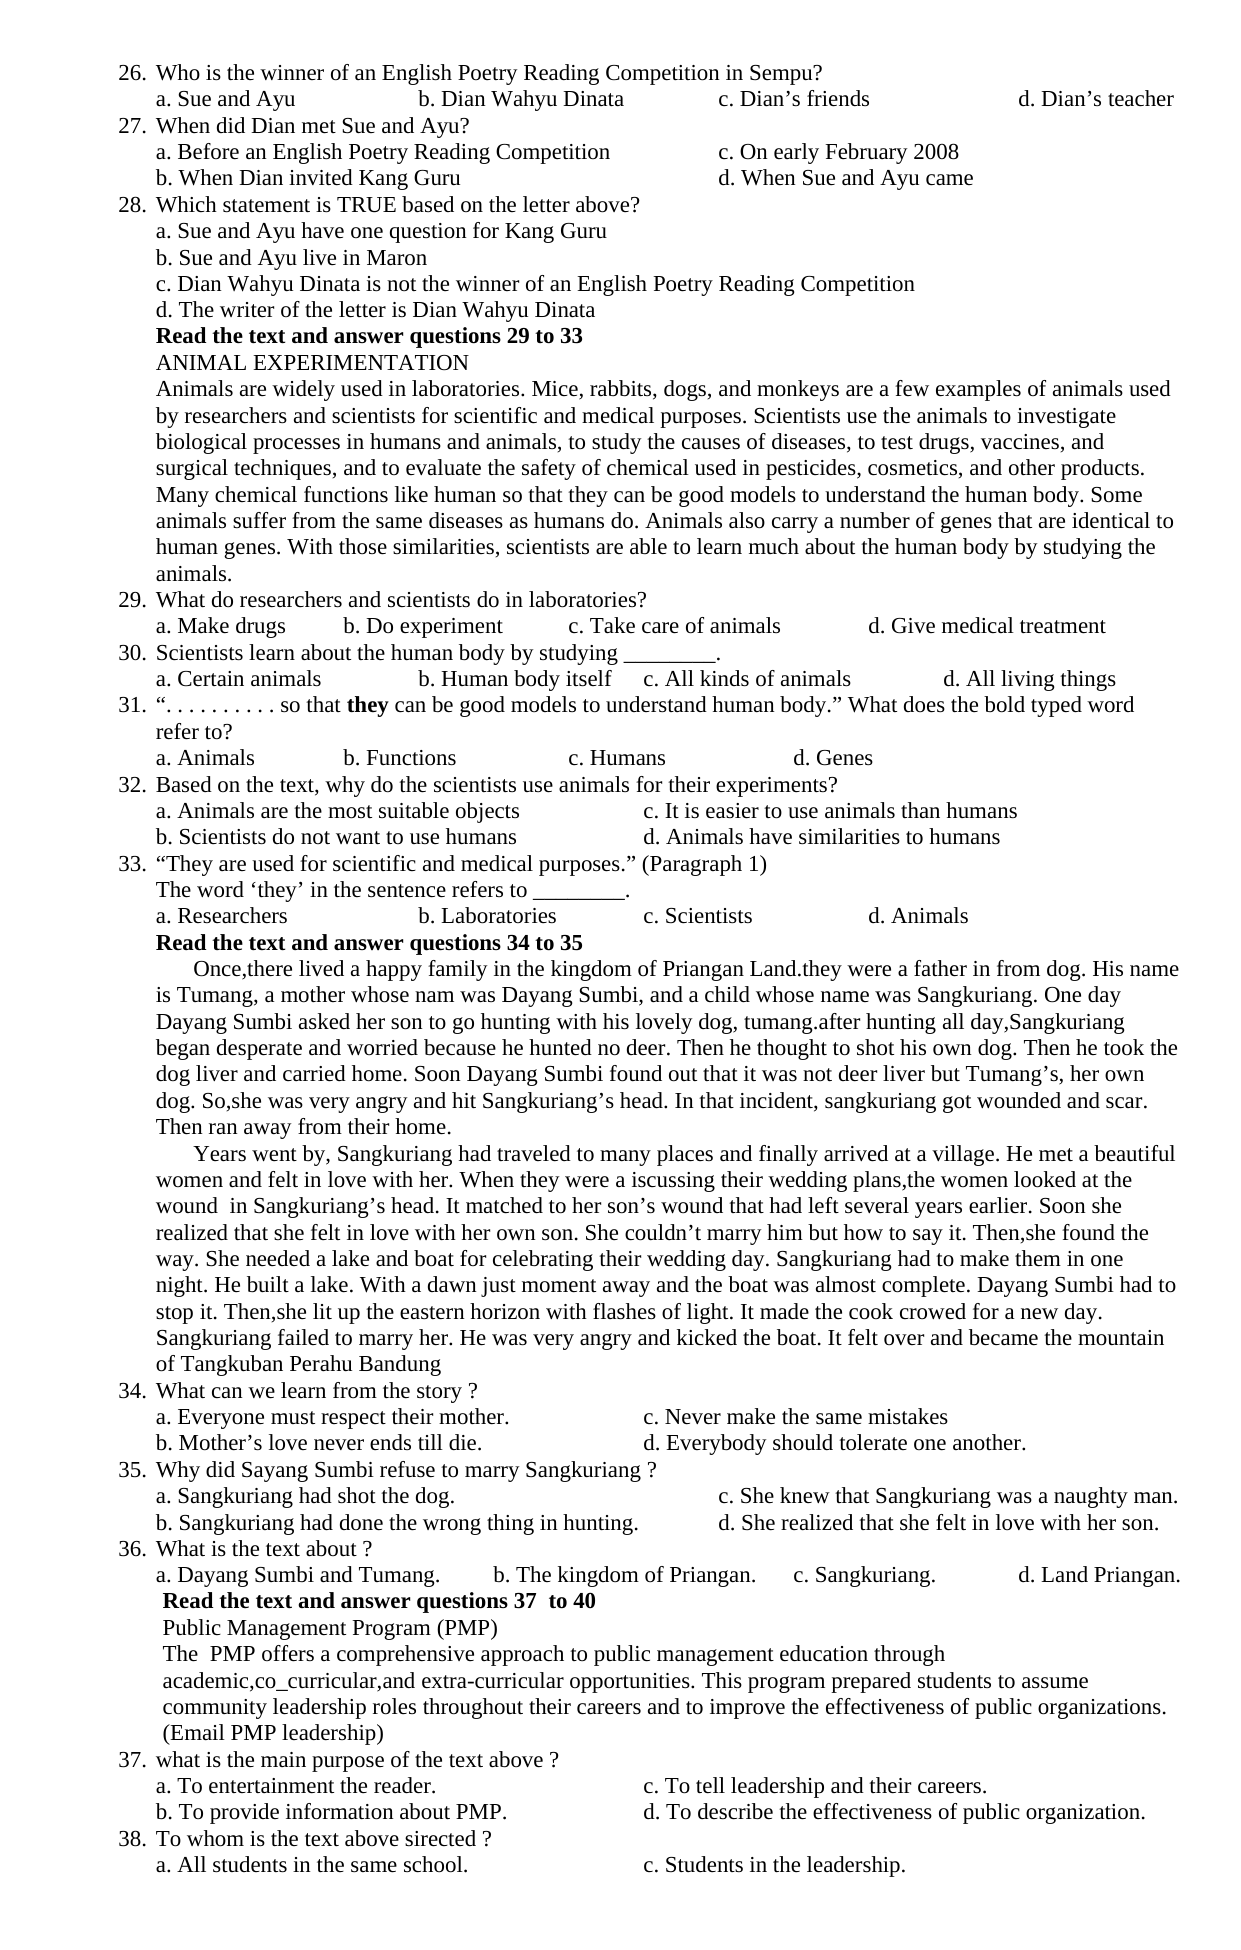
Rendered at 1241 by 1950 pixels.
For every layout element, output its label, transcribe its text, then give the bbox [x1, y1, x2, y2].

list When did Dian met Sue and Ayu? a. Before an English Poetry Reading Competition c. On early February 2008 b. When Dian invited Kang Guru d. When Sue and Ayu came [118, 112, 1181, 191]
text Once,there lived a happy family in the kingdom of Priangan Land.they were a father in from dog. His name is Tumang, a mother whose nam was Dayang Sumbi, and a child whose name was Sangkuriang. One day Dayang Sumbi asked her son to go hunting with his lovely dog, tumang.after hunting all day,Sangkuriang began desperate and worried because he hunted no deer. Then he thought to shot his own dog. Then he took the dog liver and carried home. Soon Dayang Sumbi found out that it was not deer liver but Tumang’s, her own dog. So,she was very angry and hit Sangkuriang’s head. In that incident, sangkuriang got wounded and scar. Then ran away from their home. [156, 955, 1181, 1139]
list Based on the text, why do the scientists use animals for their experiments? a. Animals are the most suitable objects c. It is easier to use animals than humans b. Scientists do not want to use humans d. Animals have similarities to humans [118, 771, 1181, 850]
text a. Dayang Sumbi and Tumang. b. The kingdom of Priangan. c. Sangkuriang. d. Land Priangan. [156, 1561, 1181, 1588]
list What can we learn from the story ? [118, 1377, 1181, 1403]
text Read the text and answer questions 37 to 40 [162, 1588, 1181, 1614]
list Read the text and answer questions 29 to 33 ANIMAL EXPERIMENTATION Animals are widely used in laboratories. Mice, rabbits, dogs, and monkeys are a few examples of animals used by researchers and scientists for scientific and medical purposes. Scientists use the animals to investigate biological processes in humans and animals, to study the causes of diseases, to test drugs, vaccines, and surgical techniques, and to evaluate the safety of chemical used in pesticides, cosmetics, and other products. Many chemical functions like human so that they can be good models to understand the human body. Some animals suffer from the same diseases as humans do. Animals also carry a number of genes that are identical to human genes. With those similarities, scientists are able to learn much about the human body by studying the animals. [156, 323, 1181, 586]
list Why did Sayang Sumbi refuse to marry Sangkuriang ? [118, 1456, 1181, 1482]
text b. Sangkuriang had done the wrong thing in hunting. d. She realized that she felt in love with her son. [156, 1508, 1181, 1535]
text a. To entertainment the reader. c. To tell leadership and their careers. [118, 1772, 1181, 1798]
list What do researchers and scientists do in laboratories? a. Make drugs b. Do experiment c. Take care of animals d. Give medical treatment [118, 586, 1181, 639]
text a. All students in the same school. c. Students in the leadership. [118, 1851, 1181, 1877]
text b. Mother’s love never ends till die. d. Everybody should tolerate one another. [156, 1429, 1181, 1456]
list To whom is the text above sirected ? [118, 1825, 1181, 1851]
list Which statement is TRUE based on the letter above? a. Sue and Ayu have one question for Kang Guru b. Sue and Ayu live in Maron c. Dian Wahyu Dinata is not the winner of an English Poetry Reading Competition d. The writer of the letter is Dian Wahyu Dinata [118, 191, 1181, 323]
list Who is the winner of an English Poetry Reading Competition in Sempu? a. Sue and Ayu b. Dian Wahyu Dinata c. Dian’s friends d. Dian’s teacher [118, 59, 1181, 112]
list “. . . . . . . . . . so that they can be good models to understand human body.” What does the bold typed word refer to? a. Animals b. Functions c. Humans d. Genes [118, 692, 1181, 771]
text b. To provide information about PMP. d. To describe the effectiveness of public organization. [118, 1798, 1181, 1825]
list what is the main purpose of the text above ? [118, 1746, 1181, 1772]
list “They are used for scientific and medical purposes.” (Paragraph 1) The word ‘they’ in the sentence refers to ________. a. Researchers b. Laboratories c. Scientists d. Animals [118, 850, 1181, 929]
text Years went by, Sangkuriang had traveled to many places and finally arrived at a village. He met a beautiful women and felt in love with her. When they were a iscussing their wedding plans,the women looked at the wound in Sangkuriang’s head. It matched to her son’s wound that had left several years earlier. Soon she realized that she felt in love with her own son. She couldn’t marry him but how to say it. Then,she found the way. She needed a lake and boat for celebrating their wedding day. Sangkuriang had to make them in one night. He built a lake. With a dawn just moment away and the boat was almost complete. Dayang Sumbi had to stop it. Then,she lit up the eastern horizon with flashes of light. It made the cook crowed for a new day. Sangkuriang failed to marry her. He was very angry and kicked the boat. It felt over and became the mountain of Tangkuban Perahu Bandung [156, 1139, 1181, 1377]
text Public Management Program (PMP) [162, 1614, 1181, 1640]
text The PMP offers a comprehensive approach to public management education through academic,co_curricular,and extra-curricular opportunities. This program prepared students to assume community leadership roles throughout their careers and to improve the effectiveness of public organizations. (Email PMP leadership) [162, 1640, 1181, 1746]
text a. Sangkuriang had shot the dog. c. She knew that Sangkuriang was a naughty man. [156, 1482, 1181, 1508]
list Scientists learn about the human body by studying ________. a. Certain animals b. Human body itself c. All kinds of animals d. All living things [118, 639, 1181, 692]
list What is the text about ? [118, 1535, 1181, 1561]
list Read the text and answer questions 34 to 35 [156, 929, 1181, 955]
text a. Everyone must respect their mother. c. Never make the same mistakes [156, 1403, 1181, 1429]
